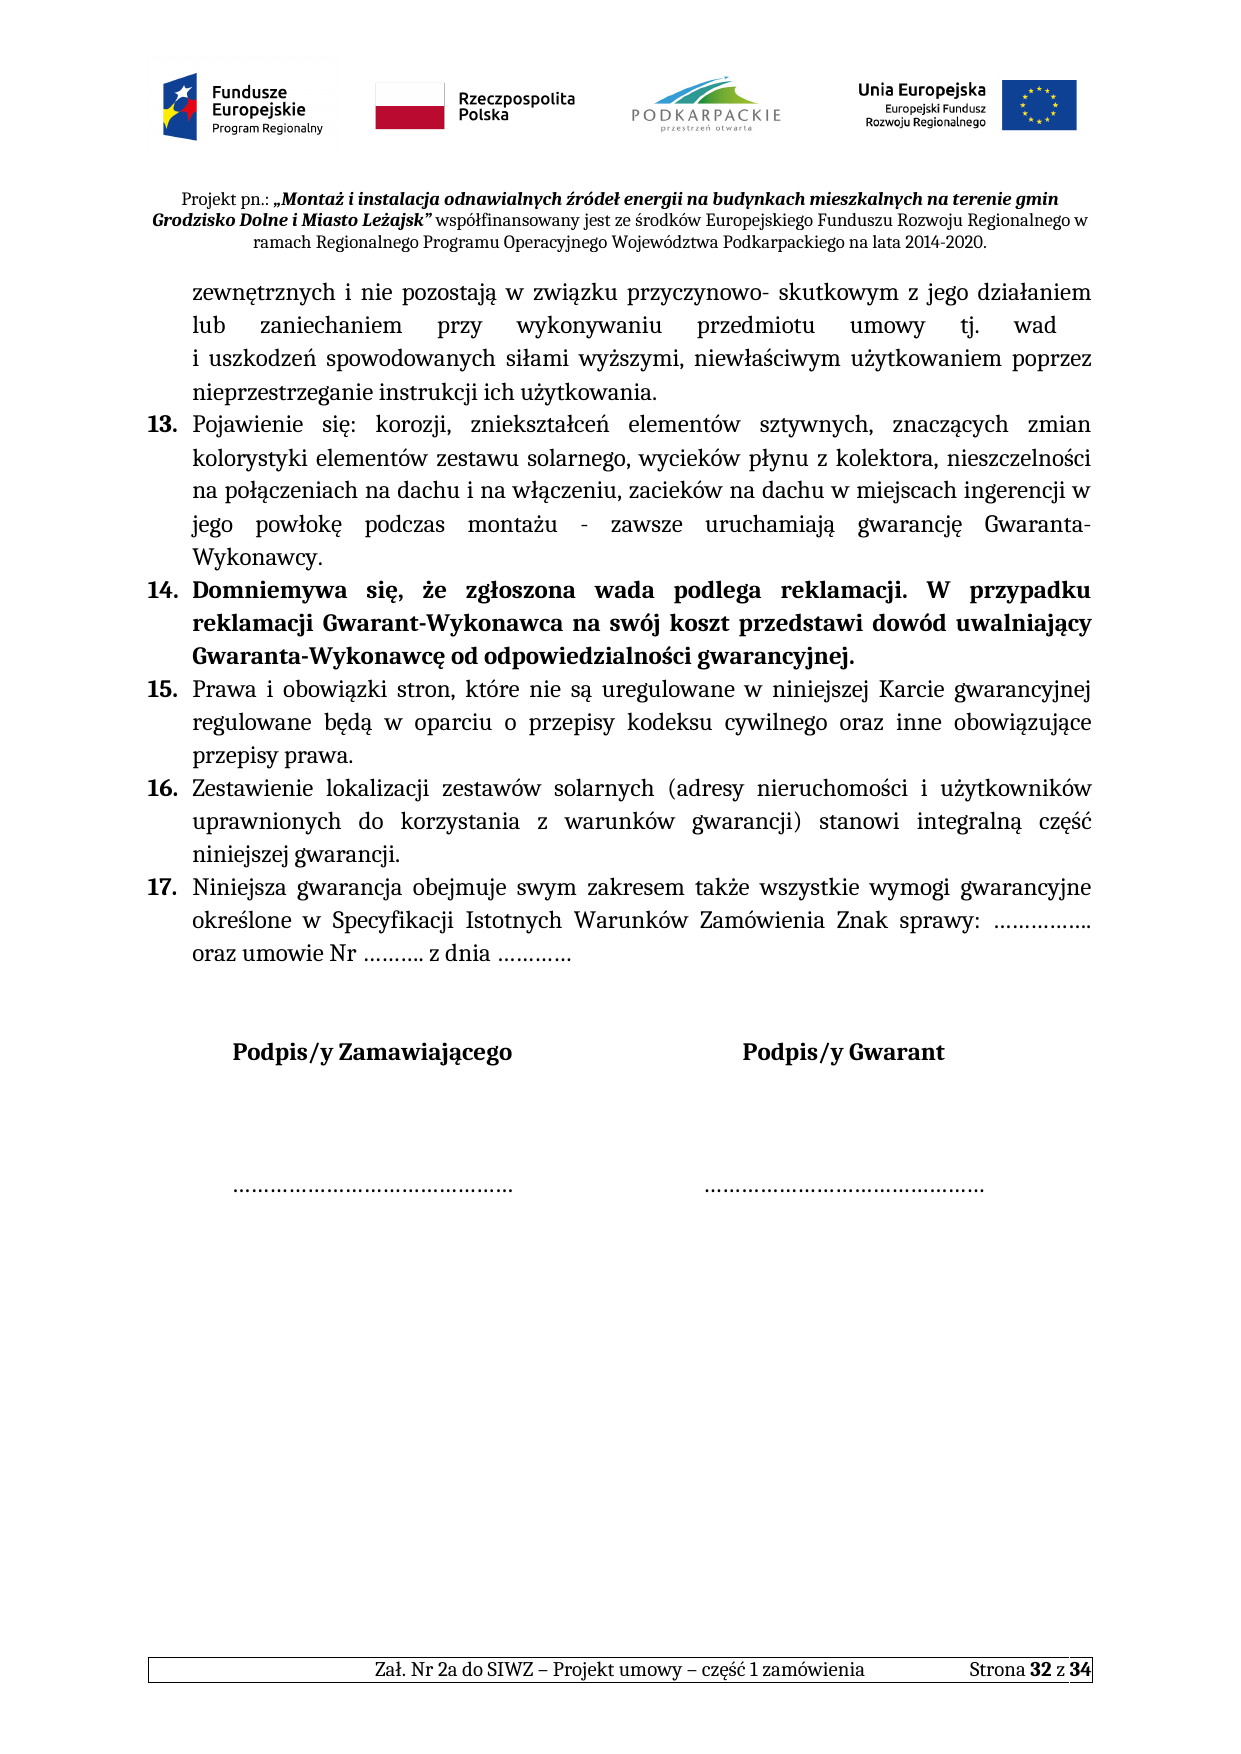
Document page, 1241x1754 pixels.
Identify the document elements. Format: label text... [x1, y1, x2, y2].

list Niniejsza gwarancja obejmuje swym zakresem także wszystkie wymogi gwarancyjne określone w Specyfikacji Istotnych Warunków Zamówienia Znak sprawy: ……………. oraz umowie Nr ………. z dnia ………… [148, 873, 1093, 967]
picture [612, 56, 800, 152]
list Domniemywa się, że zgłoszona wada podlega reklamacji. W przypadku reklamacji Gwarant-Wykonawca na swój koszt przedstawi dowód uwalniający Gwaranta-Wykonawcę od odpowiedzialności gwarancyjnej. [148, 576, 1093, 670]
list Pojawienie się: korozji, zniekształceń elementów sztywnych, znaczących zmian kolorystyki elementów zestawu solarnego, wycieków płynu z kolektora, nieszczelności na połączeniach na dachu i na włączeniu, zacieków na dachu w miejscach ingerencji w jego powłokę podczas montażu - zawsze uruchamiają gwarancję Gwaranta- Wykonawcy. [148, 410, 1093, 571]
picture [147, 56, 339, 157]
table_cell ……………………………………… [136, 1071, 608, 1203]
table_header Podpis/y Zamawiającego [136, 1038, 608, 1071]
list Prawa i obowiązki stron, które nie są uregulowane w niniejszej Karcie gwarancyjnej regulowane będą w oparciu o przepisy kodeksu cywilnego oraz inne obowiązujące przepisy prawa. [148, 674, 1093, 769]
picture [360, 67, 590, 145]
table_header Podpis/y Gwarant [608, 1038, 1079, 1071]
table_cell ……………………………………… [608, 1071, 1079, 1203]
picture [842, 62, 1094, 147]
list Zestawienie lokalizacji zestawów solarnych (adresy nieruchomości i użytkowników uprawnionych do korzystania z warunków gwarancji) stanowi integralną część niniejszej gwarancji. [148, 774, 1093, 868]
